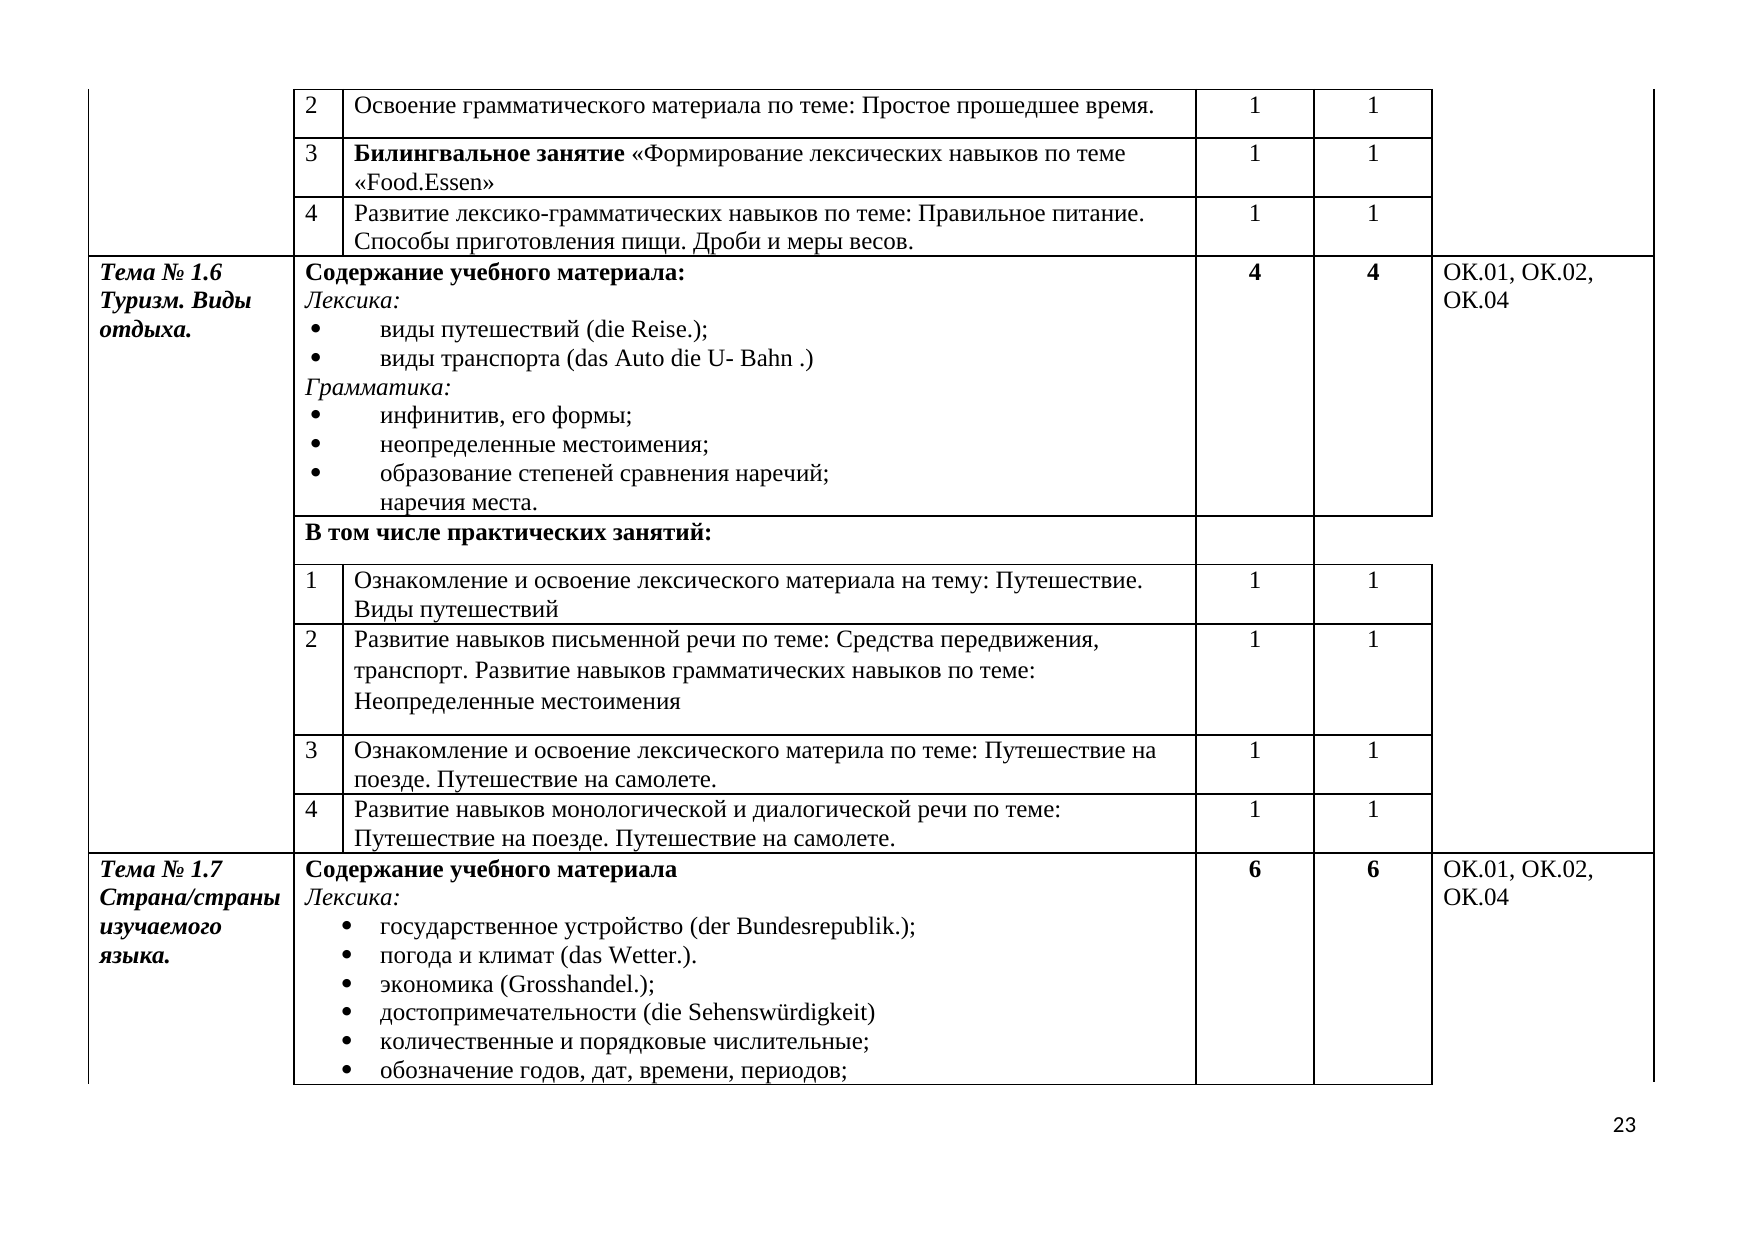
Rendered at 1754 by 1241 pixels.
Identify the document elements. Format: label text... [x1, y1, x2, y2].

table_cell 1 [1315, 139, 1431, 196]
table_cell 1 [1197, 198, 1313, 255]
table_cell 1 [1197, 139, 1313, 196]
table_cell 1 [1197, 565, 1313, 623]
table_cell Развитие навыков монологической и диалогической речи по теме: Путешествие на поезде. Путешествие на самолете. [344, 795, 1195, 852]
table_cell ОК.01, ОК.02, ОК.04 [1433, 854, 1654, 1084]
table_cell 2 [295, 90, 342, 137]
table_cell Освоение грамматического материала по теме: Простое прошедшее время. [344, 90, 1195, 137]
table_cell 3 [295, 139, 342, 196]
table_cell 1 [1315, 625, 1431, 734]
table_cell Тема № 1.6 Туризм. Виды отдыха. [89, 257, 293, 852]
table_cell Содержание учебного материала: Лексика: виды путешествий (die Reise.); виды транспорта (das Auto die U- Bahn .) Грамматика: инфинитив, его формы; неопределенные местоимения; образование степеней сравнения наречий; наречия места. [295, 257, 1195, 515]
table_cell 1 [295, 565, 342, 623]
table_cell 1 [1315, 90, 1431, 137]
table_cell 4 [1197, 257, 1313, 515]
table_cell 1 [1197, 736, 1313, 793]
table_cell 1 [1197, 625, 1313, 734]
table_cell 2 [295, 625, 342, 734]
table_cell 4 [295, 198, 342, 255]
table_cell Развитие навыков письменной речи по теме: Средства передвижения, транспорт. Развитие навыков грамматических навыков по теме: Неопределенные местоимения [344, 625, 1195, 734]
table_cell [89, 854, 293, 1084]
table_cell [1197, 517, 1313, 564]
table_cell Билингвальное занятие «Формирование лексических навыков по теме «Food.Essen» [344, 139, 1195, 196]
table_cell [1315, 517, 1432, 564]
table_cell В том числе практических занятий: [295, 517, 1195, 564]
table_cell 1 [1197, 795, 1313, 852]
table_cell 1 [1315, 795, 1431, 852]
table_cell Развитие лексико-грамматических навыков по теме: Правильное питание. Способы приготовления пищи. Дроби и меры весов. [344, 198, 1195, 255]
table_cell 6 [1315, 854, 1431, 1084]
table_cell 1 [1197, 90, 1313, 137]
table_cell ОК.01, ОК.02, ОК.04 [1432, 257, 1653, 852]
table_cell 1 [1315, 736, 1431, 793]
table_cell 3 [295, 736, 342, 793]
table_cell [295, 854, 1195, 1084]
table_cell 4 [1315, 257, 1431, 515]
table_cell 1 [1315, 565, 1431, 623]
table_cell Ознакомление и освоение лексического материала на тему: Путешествие. Виды путешествий [344, 565, 1195, 623]
table_cell 6 [1197, 854, 1313, 1084]
table_cell 4 [295, 795, 342, 852]
table_cell Ознакомление и освоение лексического материла по теме: Путешествие на поезде. Путешествие на самолете. [344, 736, 1195, 793]
table_cell 1 [1315, 198, 1431, 255]
